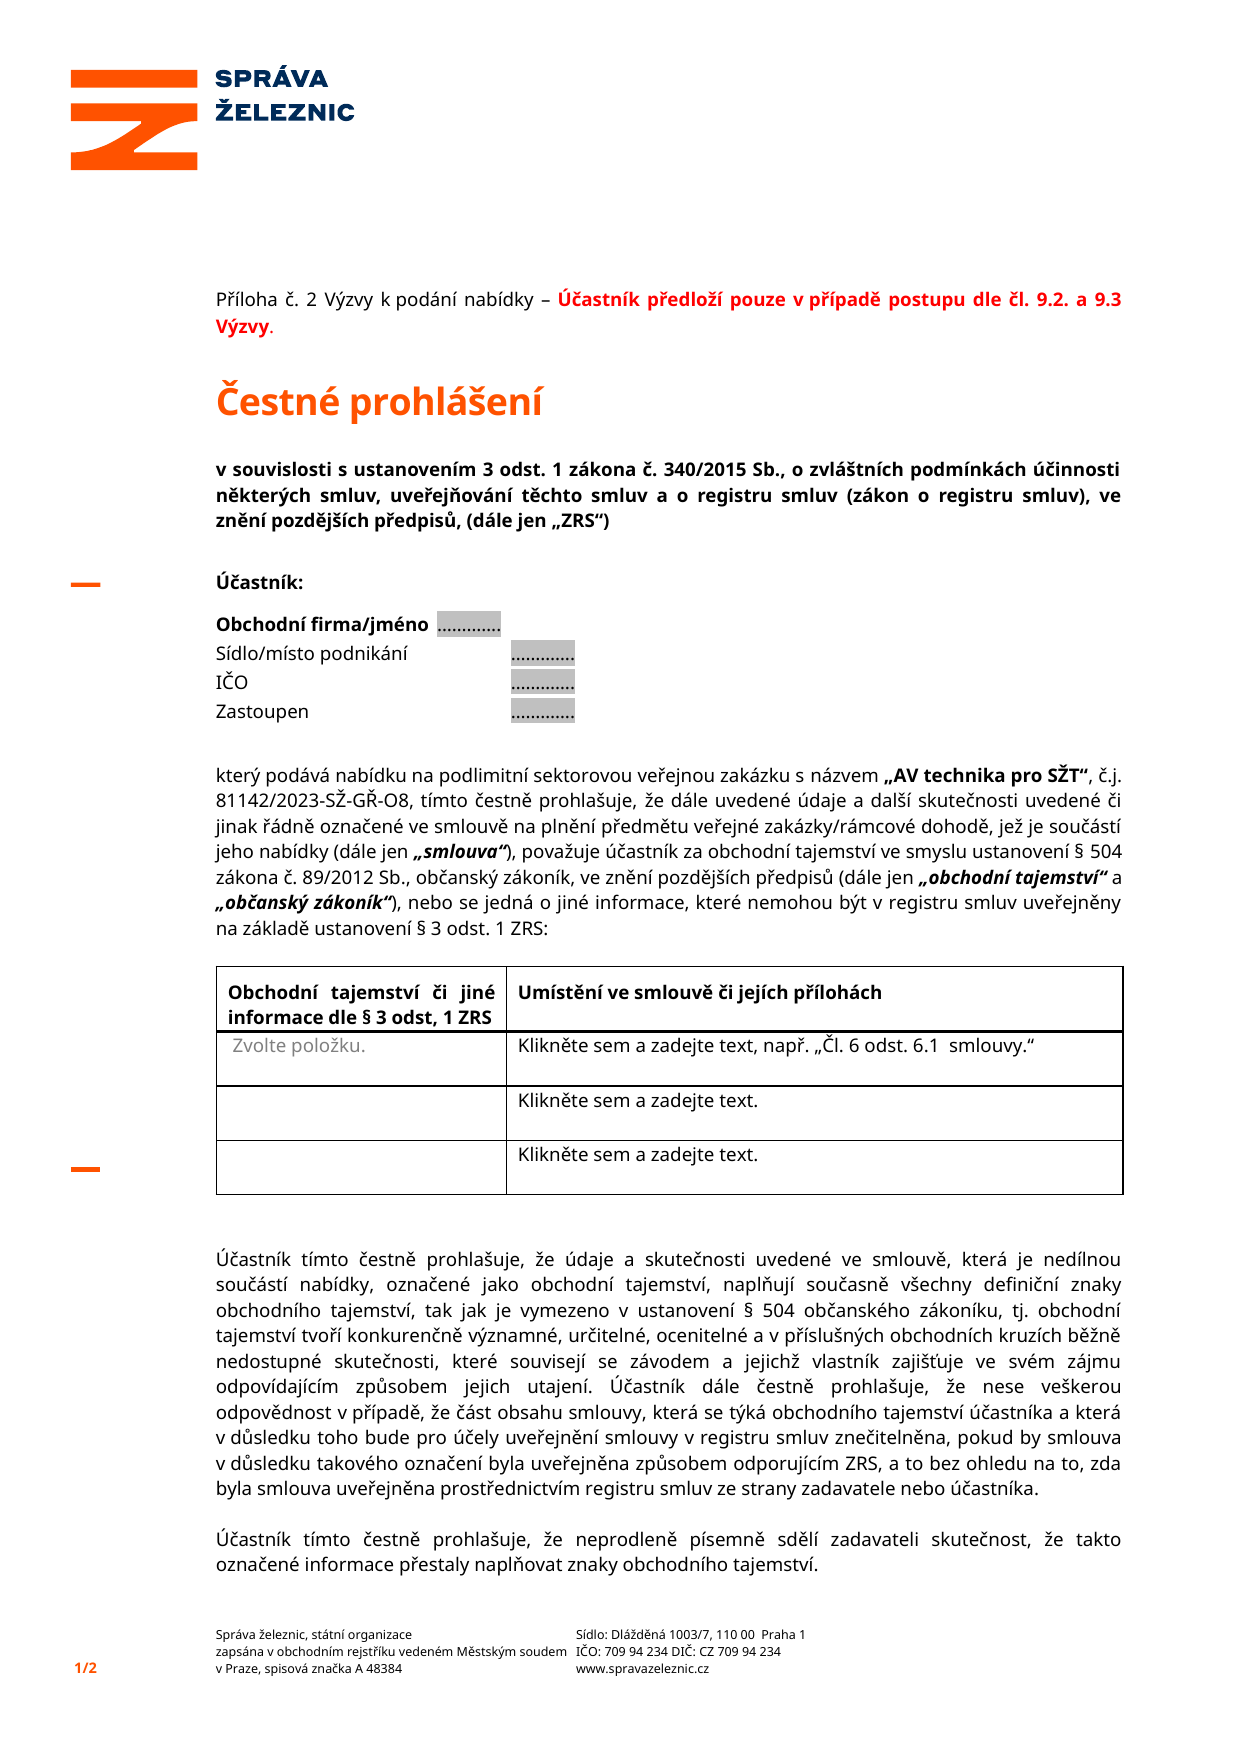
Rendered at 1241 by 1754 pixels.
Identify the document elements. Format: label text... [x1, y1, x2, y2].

text který podává nabídku na podlimitní sektorovou veřejnou zakázku s názvem „AV technika pro SŽT“, č.j. 81142/2023-SŽ-GŘ-O8, tímto čestně prohlašuje, že dále uvedené údaje a další skutečnosti uvedené či jinak řádně označené ve smlouvě na plnění předmětu veřejné zakázky/rámcové dohodě, jež je součástí jeho nabídky (dále jen „smlouva“), považuje účastník za obchodní tajemství ve smyslu ustanovení § 504 zákona č. 89/2012 Sb., občanský zákoník, ve znění pozdějších předpisů (dále jen „obchodní tajemství“ a „občanský zákoník“), nebo se jedná o jiné informace, které nemohou být v registru smluv uveřejněny na základě ustanovení § 3 odst. 1 ZRS: [216, 762, 1122, 941]
table_header Umístění ve smlouvě či jejích přílohách [507, 967, 1122, 1030]
text Účastník tímto čestně prohlašuje, že neprodleně písemně sdělí zadavateli skutečnost, že takto označené informace přestaly naplňovat znaky obchodního tajemství. [216, 1526, 1122, 1577]
text Zastoupen …………. [216, 695, 1122, 724]
text Sídlo/místo podnikání …………. [216, 637, 1122, 666]
subtitle Čestné prohlášení [216, 375, 1122, 426]
table_cell [217, 1087, 506, 1139]
text Obchodní firma/jméno …………. [216, 608, 1122, 637]
text v souvislosti s ustanovením 3 odst. 1 zákona č. 340/2015 Sb., o zvláštních podmínkách účinnosti některých smluv, uveřejňování těchto smluv a o registru smluv (zákon o registru smluv), ve znění pozdějších předpisů, (dále jen „ZRS“) [216, 456, 1122, 533]
table_header Obchodní tajemství či jiné informace dle § 3 odst, 1 ZRS [217, 967, 506, 1030]
text Příloha č. 2 Výzvy k podání nabídky – Účastník předloží pouze v případě postupu dle čl. 9.2. a 9.3 Výzvy. [216, 286, 1122, 339]
text Účastník: [216, 565, 1122, 596]
text IČO …………. [216, 666, 1122, 695]
table_cell [217, 1033, 506, 1085]
text Účastník tímto čestně prohlašuje, že údaje a skutečnosti uvedené ve smlouvě, která je nedílnou součástí nabídky, označené jako obchodní tajemství, naplňují současně všechny definiční znaky obchodního tajemství, tak jak je vymezeno v ustanovení § 504 občanského zákoníku, tj. obchodní tajemství tvoří konkurenčně významné, určitelné, ocenitelné a v příslušných obchodních kruzích běžně nedostupné skutečnosti, které souvisejí se závodem a jejichž vlastník zajišťuje ve svém zájmu odpovídajícím způsobem jejich utajení. Účastník dále čestně prohlašuje, že nese veškerou odpovědnost v případě, že část obsahu smlouvy, která se týká obchodního tajemství účastníka a která v důsledku toho bude pro účely uveřejnění smlouvy v registru smluv znečitelněna, pokud by smlouva v důsledku takového označení byla uveřejněna způsobem odporujícím ZRS, a to bez ohledu na to, zda byla smlouva uveřejněna prostřednictvím registru smluv ze strany zadavatele nebo účastníka. [216, 1246, 1122, 1501]
table_cell [217, 1141, 506, 1194]
